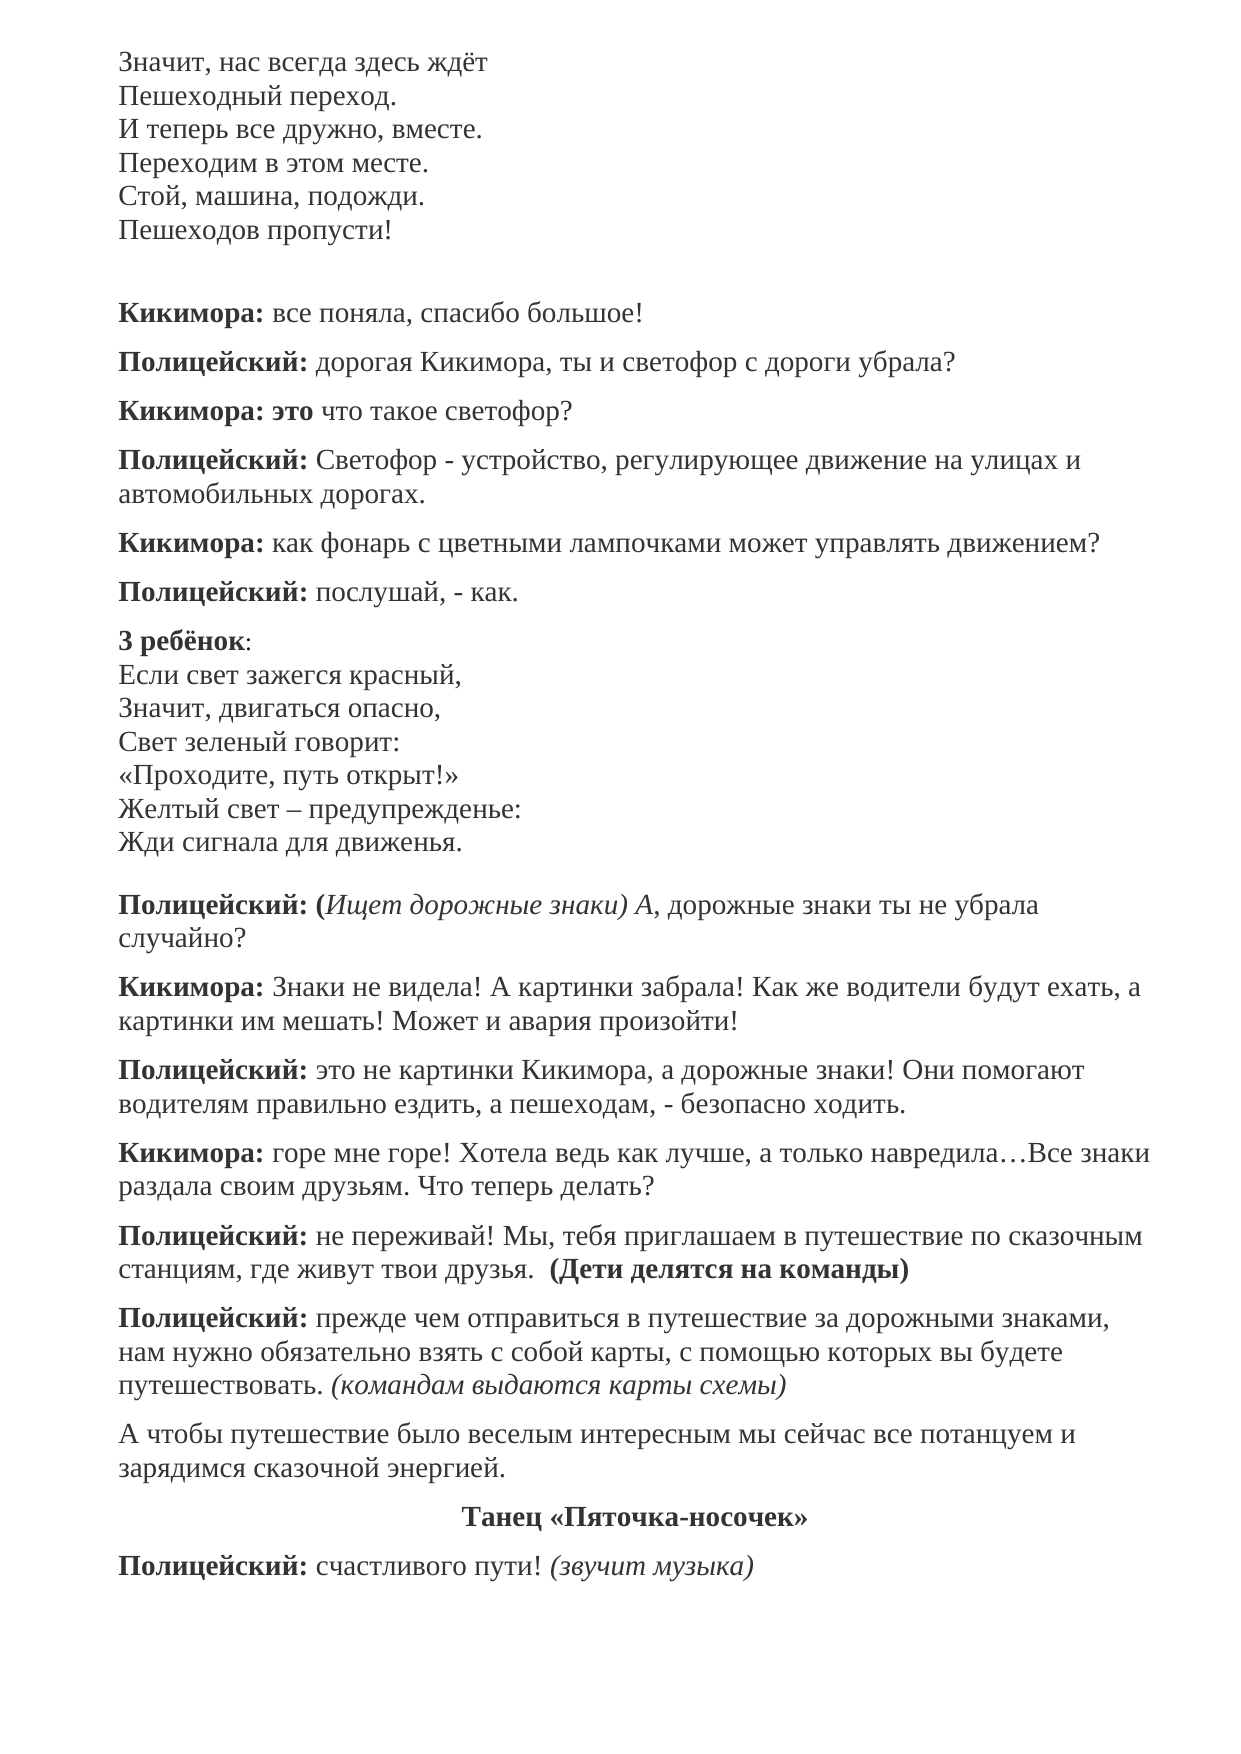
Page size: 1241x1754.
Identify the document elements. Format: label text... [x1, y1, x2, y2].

text Желтый свет – предупрежденье: [118, 791, 1152, 824]
text «Проходите, путь открыт!» [118, 757, 1152, 791]
text Стой, машина, подожди. [118, 178, 1152, 212]
text Кикимора: это что такое светофор? [118, 393, 1152, 427]
text И теперь все дружно, вместе. [118, 111, 1152, 145]
text Полицейский: прежде чем отправиться в путешествие за дорожными знаками, нам нужно обязательно взять с собой карты, с помощью которых вы будете путешествовать. (командам выдаются карты схемы) [118, 1300, 1152, 1401]
text Полицейский: это не картинки Кикимора, а дорожные знаки! Они помогают водителям правильно ездить, а пешеходам, - безопасно ходить. [118, 1052, 1152, 1119]
text Пешеходов пропусти! [118, 212, 1152, 246]
text Свет зеленый говорит: [118, 724, 1152, 757]
text Полицейский: счастливого пути! (звучит музыка) [118, 1548, 1152, 1582]
text Значит, нас всегда здесь ждёт [118, 44, 1152, 78]
text Значит, двигаться опасно, [118, 690, 1152, 724]
text Полицейский: не переживай! Мы, тебя приглашаем в путешествие по сказочным станциям, где живут твои друзья. (Дети делятся на команды) [118, 1218, 1152, 1285]
text Кикимора: как фонарь с цветными лампочками может управлять движением? [118, 525, 1152, 558]
text Танец «Пяточка-носочек» [118, 1499, 1152, 1533]
text Переходим в этом месте. [118, 145, 1152, 178]
text Кикимора: горе мне горе! Хотела ведь как лучше, а только навредила…Все знаки раздала своим друзьям. Что теперь делать? [118, 1135, 1152, 1202]
text Полицейский: (Ищет дорожные знаки) А, дорожные знаки ты не убрала случайно? [118, 887, 1152, 954]
text Кикимора: Знаки не видела! А картинки забрала! Как же водители будут ехать, а картинки им мешать! Может и авария произойти! [118, 969, 1152, 1037]
text Кикимора: все поняла, спасибо большое! [118, 295, 1152, 328]
text Если свет зажегся красный, [118, 657, 1152, 690]
text Полицейский: дорогая Кикимора, ты и светофор с дороги убрала? [118, 344, 1152, 377]
text Полицейский: Светофор - устройство, регулирующее движение на улицах и автомобильных дорогах. [118, 442, 1152, 509]
text Жди сигнала для движенья. [118, 824, 1152, 887]
text А чтобы путешествие было веселым интересным мы сейчас все потанцуем и зарядимся сказочной энергией. [118, 1417, 1152, 1484]
text 3 ребёнок: [118, 623, 1152, 657]
text Полицейский: послушай, - как. [118, 574, 1152, 608]
text Пешеходный переход. [118, 78, 1152, 111]
